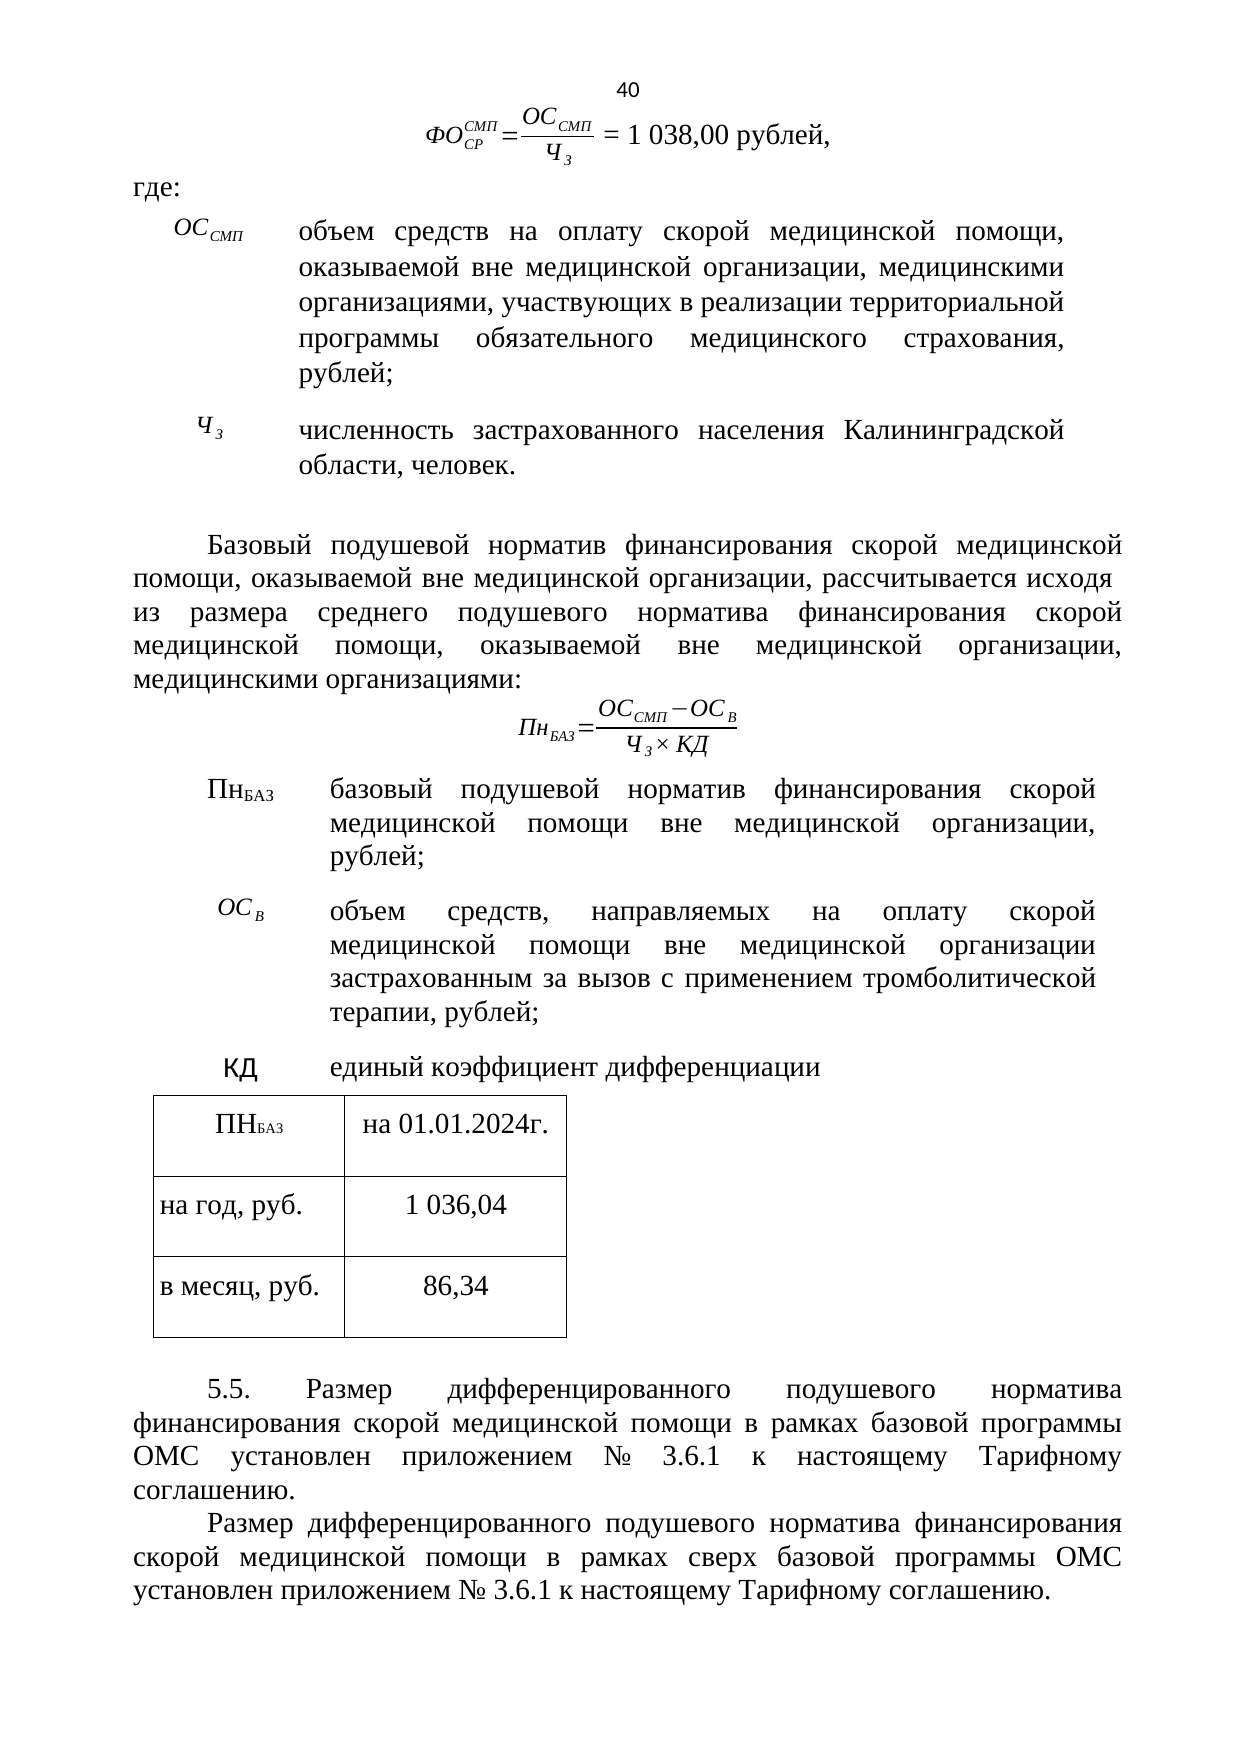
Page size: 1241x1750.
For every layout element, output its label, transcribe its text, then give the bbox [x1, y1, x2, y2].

table_cell [158, 883, 323, 1038]
text Размер дифференцированного подушевого норматива финансирования скорой медицинской помощи в рамках сверх базовой программы ОМС установлен приложением № 3.6.1 к настоящему Тарифному соглашению. [133, 1505, 1123, 1606]
table_cell на год, руб. [154, 1177, 344, 1256]
table_cell в месяц, руб. [154, 1257, 344, 1337]
table_cell объем средств, направляемых на оплату скорой медицинской помощи вне медицинской организации застрахованным за вызов с применением тромболитической терапии, рублей; [323, 883, 1103, 1038]
table_header [126, 203, 292, 401]
table_header ПнБАЗ [158, 761, 323, 883]
text Базовый подушевой норматив финансирования скорой медицинской помощи, оказываемой вне медицинской организации, рассчитывается исходя из размера среднего подушевого норматива финансирования скорой медицинской помощи, оказываемой вне медицинской организации, медицинскими организациями: [133, 527, 1123, 694]
table_header базовый подушевой норматив финансирования скорой медицинской помощи вне медицинской организации, рублей; [323, 761, 1103, 883]
table_cell ПНБАЗ [154, 1096, 344, 1176]
table_cell единый коэффициент дифференциации [323, 1038, 1103, 1095]
table_cell на 01.01.2024г. [345, 1096, 566, 1176]
table_header объем средств на оплату скорой медицинской помощи, оказываемой вне медицинской организации, медицинскими организациями, участвующих в реализации территориальной программы обязательного медицинского страхования, рублей; [292, 203, 1071, 401]
text где: [133, 169, 1123, 203]
table_cell 1 036,04 [345, 1177, 566, 1256]
table_cell [126, 401, 292, 493]
text = 1 038,00 рублей, [133, 103, 1123, 169]
table_cell КД [158, 1038, 323, 1095]
table_cell 86,34 [345, 1257, 566, 1337]
text 5.5. Размер дифференцированного подушевого норматива финансирования скорой медицинской помощи в рамках базовой программы ОМС установлен приложением № 3.6.1 к настоящему Тарифному соглашению. [133, 1371, 1123, 1505]
table_cell численность застрахованного населения Калининградской области, человек. [292, 401, 1071, 493]
